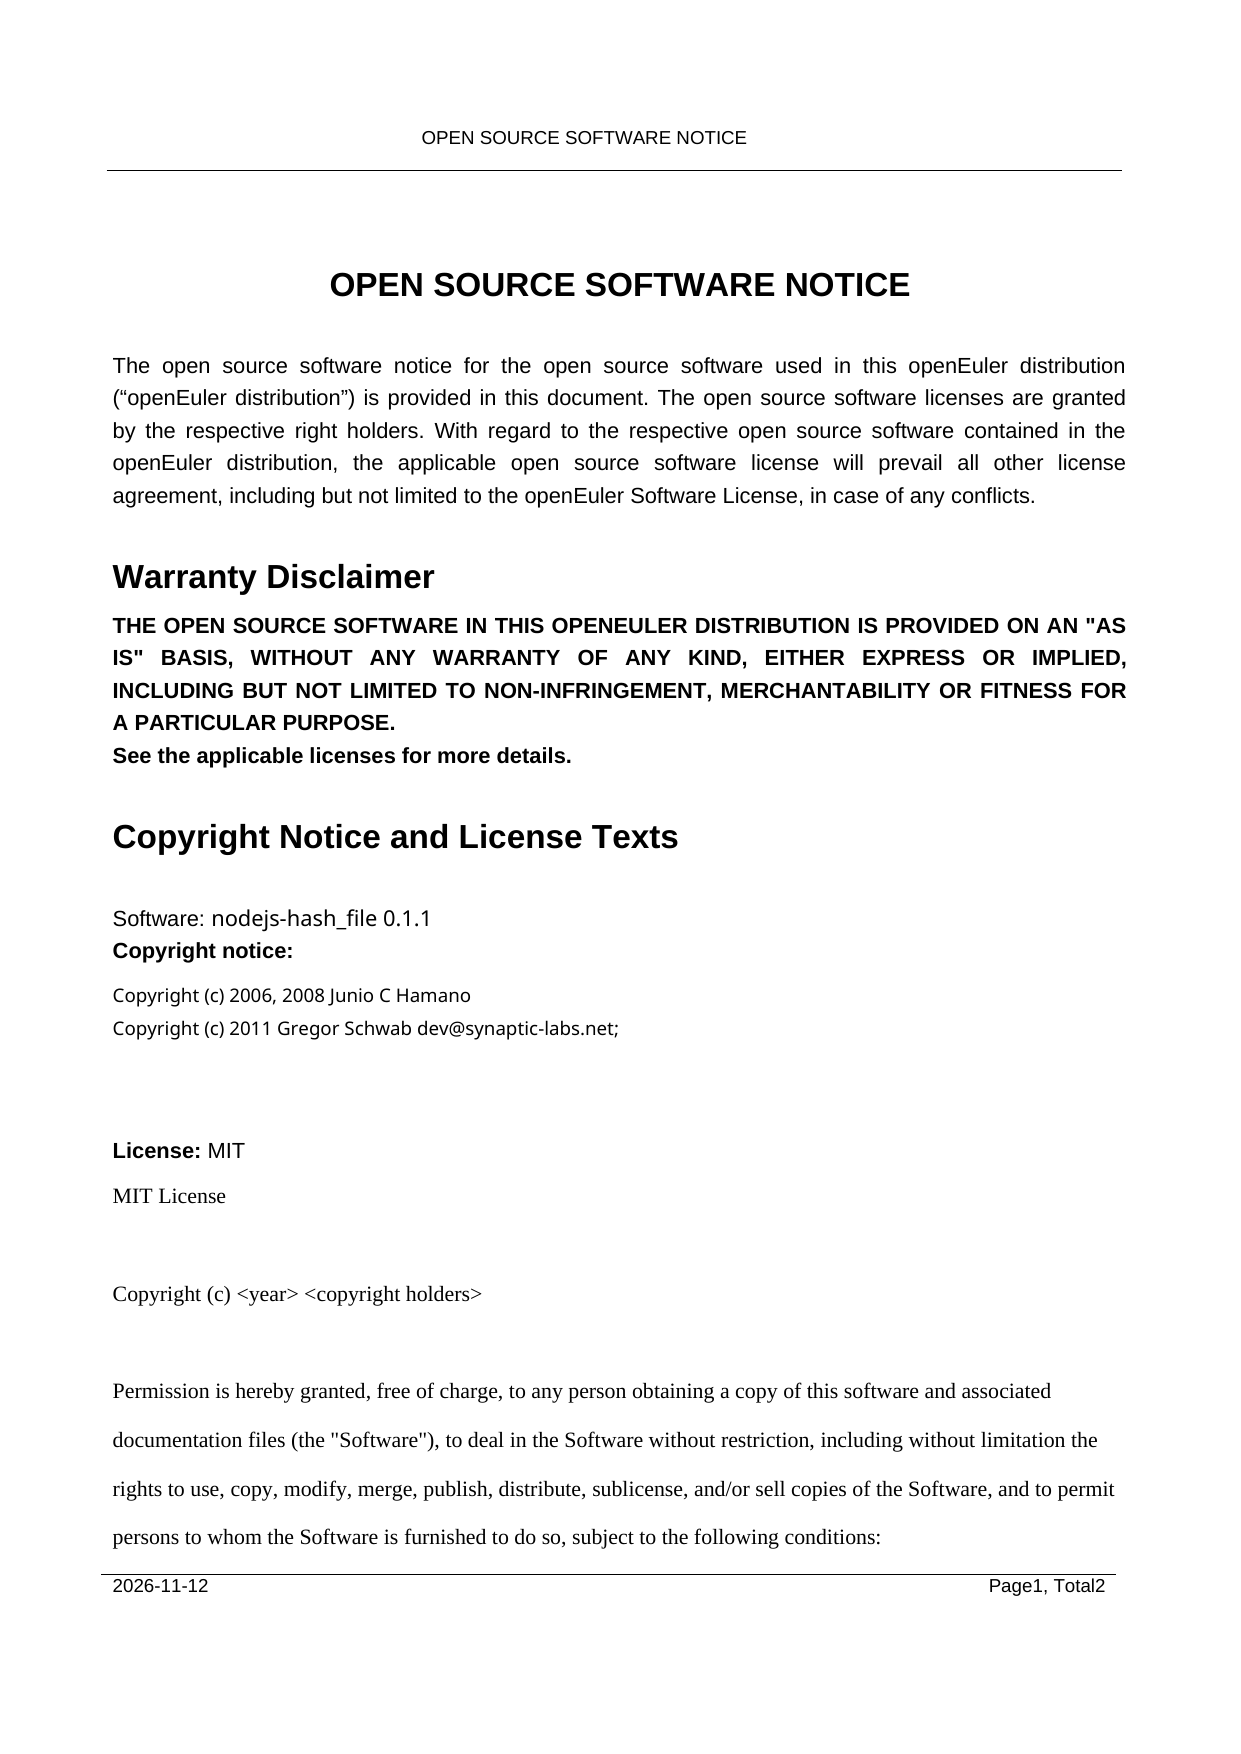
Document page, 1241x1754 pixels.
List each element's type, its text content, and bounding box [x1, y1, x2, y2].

text Copyright notice: [112, 934, 1128, 966]
text THE OPEN SOURCE SOFTWARE IN THIS OPENEULER DISTRIBUTION IS PROVIDED ON AN "AS IS" BASIS, WITHOUT ANY WARRANTY OF ANY KIND, EITHER EXPRESS OR IMPLIED, INCLUDING BUT NOT LIMITED TO NON-INFRINGEMENT, MERCHANTABILITY OR FITNESS FOR A PARTICULAR PURPOSE. See the applicable licenses for more details. [112, 609, 1128, 771]
text Warranty Disclaimer [112, 544, 1128, 609]
text License: MIT [112, 1134, 1128, 1167]
text The open source software notice for the open source software used in this openEuler distribution (“openEuler distribution”) is provided in this document. The open source software licenses are granted by the respective right holders. With regard to the respective open source software contained in the openEuler distribution, the applicable open source software license will prevail all other license agreement, including but not limited to the openEuler Software License, in case of any conflicts. [112, 349, 1128, 511]
text OPEN SOURCE SOFTWARE NOTICE [112, 251, 1128, 316]
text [112, 1179, 1128, 1553]
text Software: nodejs-hash_file 0.1.1 [112, 901, 1128, 934]
text Copyright Notice and License Texts [112, 804, 1128, 869]
text Copyright (c) 2006, 2008 Junio C Hamano [112, 979, 1128, 1012]
text Copyright (c) 2011 Gregor Schwab dev@synaptic-labs.net; [112, 1012, 1128, 1044]
